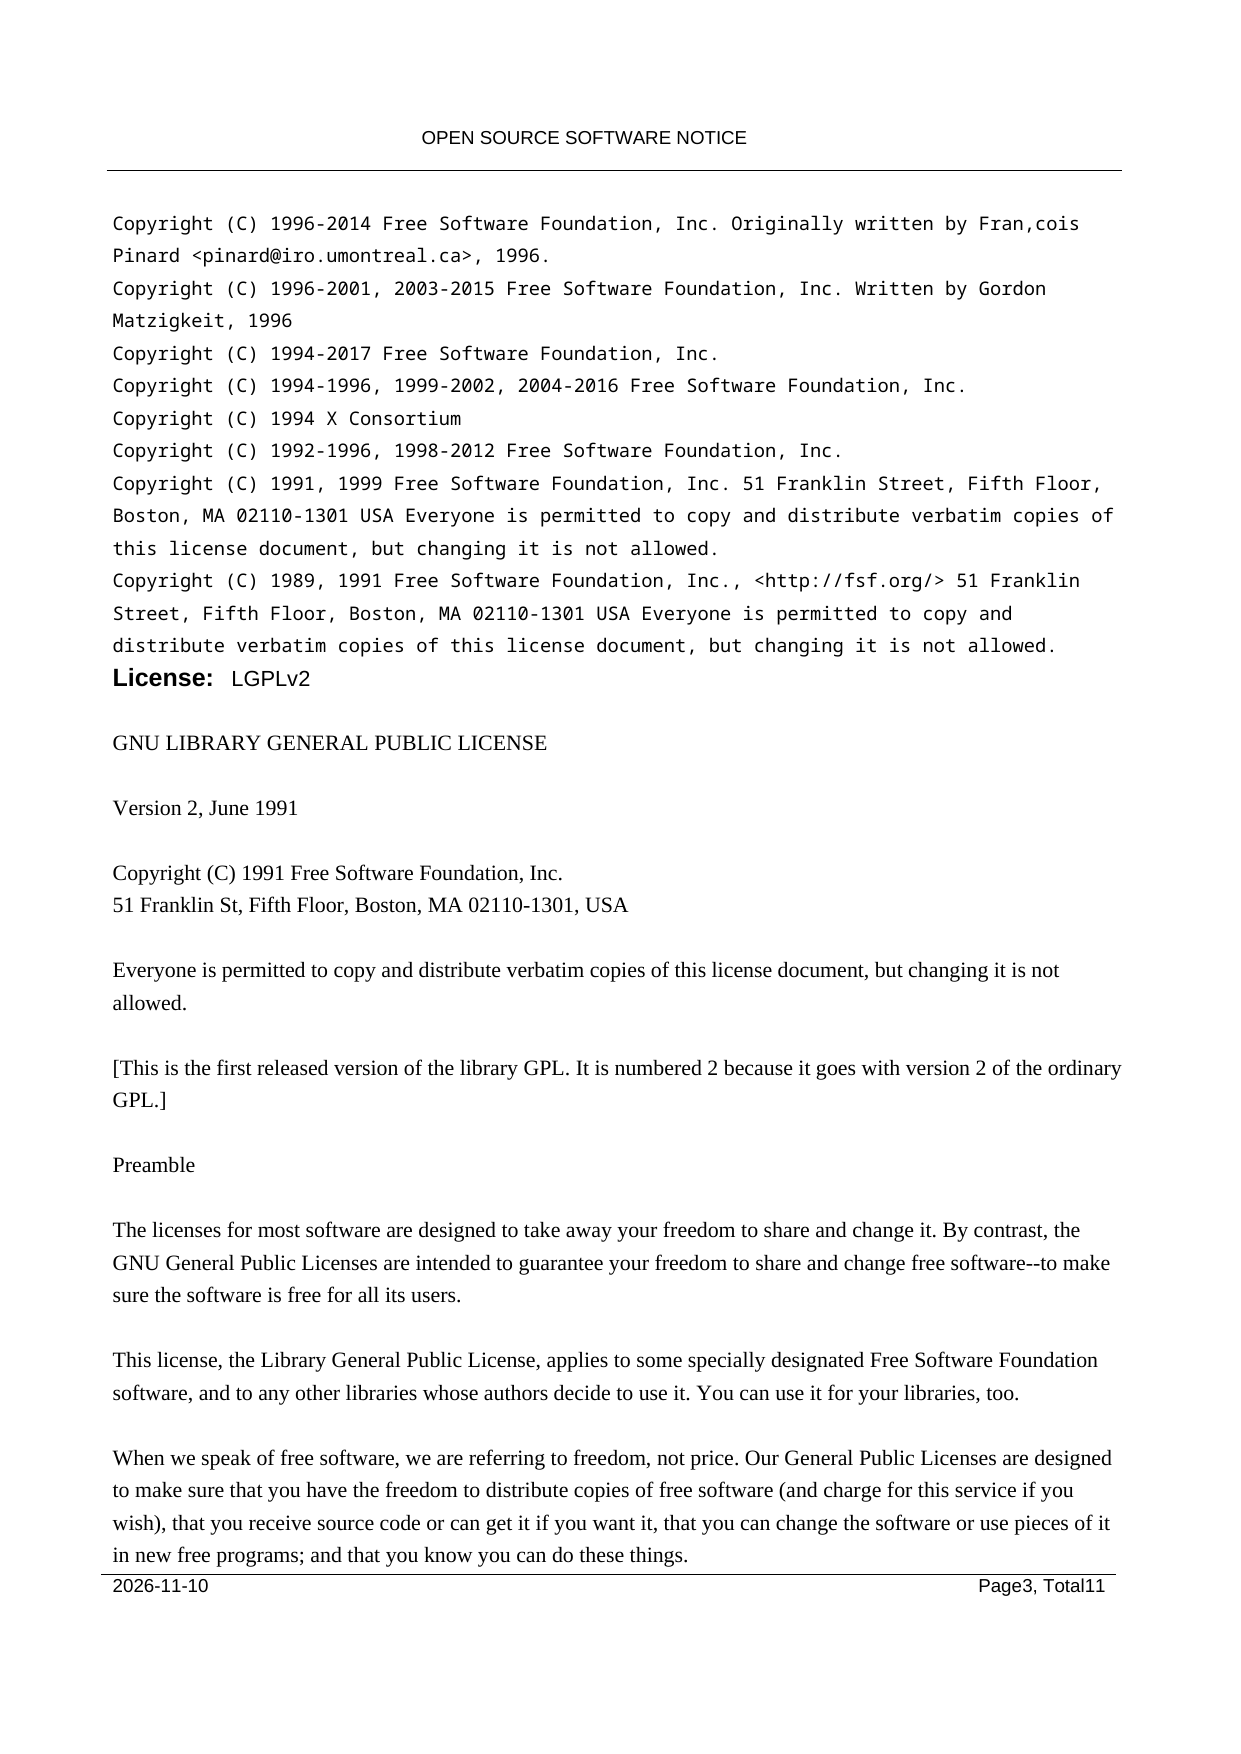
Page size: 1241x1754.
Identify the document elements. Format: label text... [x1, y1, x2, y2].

text Copyright (C) 1994-2017 Free Software Foundation, Inc. [112, 336, 1128, 369]
text Copyright (C) 1994-1996, 1999-2002, 2004-2016 Free Software Foundation, Inc. [112, 369, 1128, 401]
text Copyright (C) 1996-2001, 2003-2015 Free Software Foundation, Inc. Written by Gordon Matzigkeit, 1996 [112, 271, 1128, 336]
text Copyright (C) 1996-2014 Free Software Foundation, Inc. Originally written by Fran,cois Pinard <pinard@iro.umontreal.ca>, 1996. [112, 206, 1128, 271]
text Copyright (C) 1994 X Consortium [112, 401, 1128, 434]
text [112, 661, 1128, 1571]
text Copyright (C) 1989, 1991 Free Software Foundation, Inc., <http://fsf.org/> 51 Franklin Street, Fifth Floor, Boston, MA 02110-1301 USA Everyone is permitted to copy and distribute verbatim copies of this license document, but changing it is not allowed. [112, 564, 1128, 661]
text Copyright (C) 1991, 1999 Free Software Foundation, Inc. 51 Franklin Street, Fifth Floor, Boston, MA 02110-1301 USA Everyone is permitted to copy and distribute verbatim copies of this license document, but changing it is not allowed. [112, 466, 1128, 564]
text Copyright (C) 1992-1996, 1998-2012 Free Software Foundation, Inc. [112, 434, 1128, 466]
